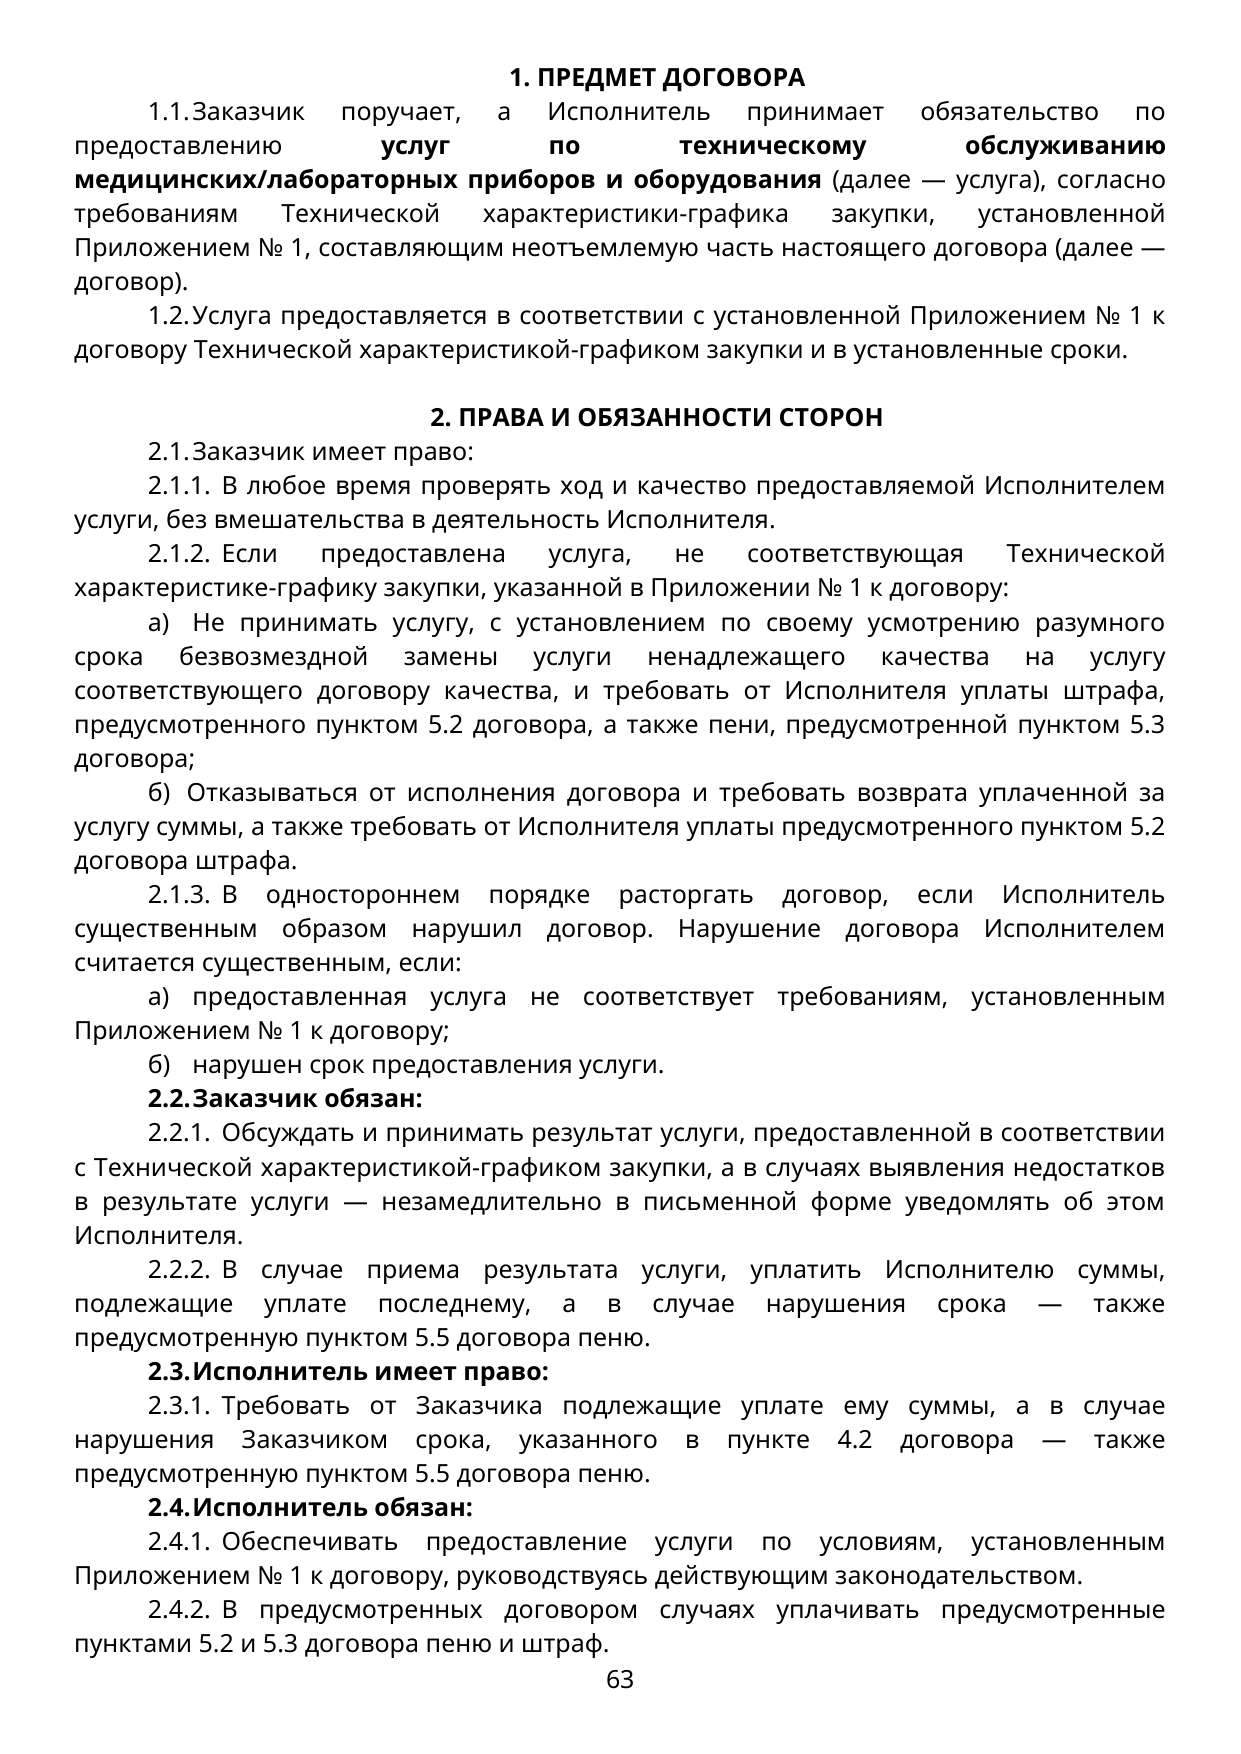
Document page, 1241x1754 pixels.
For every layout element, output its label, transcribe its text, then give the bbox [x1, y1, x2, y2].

text б) Отказываться от исполнения договора и требовать возврата уплаченной за услугу суммы, а также требовать от Исполнителя уплаты предусмотренного пунктом 5.2 договора штрафа. [74, 774, 1166, 877]
text а) предоставленная услуга не соответствует требованиям, установленным Приложением № 1 к договору; [74, 979, 1166, 1047]
text 1.1. Заказчик поручает, а Исполнитель принимает обязательство по предоставлению услуг по техническому обслуживанию медицинских/лабораторных приборов и оборудования (далее — услуга), согласно требованиям Технической характеристики-графика закупки, установленной Приложением № 1, составляющим неотъемлемую часть настоящего договора (далее — договор). [74, 93, 1166, 298]
text 2. ПРАВА И ОБЯЗАННОСТИ СТОРОН [74, 400, 1166, 434]
text б) нарушен срок предоставления услуги. [74, 1047, 1166, 1081]
text 2.4.1. Обеспечивать предоставление услуги по условиям, установленным Приложением № 1 к договору, руководствуясь действующим законодательством. [74, 1524, 1166, 1592]
text 2.4. Исполнитель обязан: [74, 1490, 1166, 1524]
text 1.2. Услуга предоставляется в соответствии с установленной Приложением № 1 к договору Технической характеристикой-графиком закупки и в установленные сроки. [74, 298, 1166, 366]
text 2.2.1. Обсуждать и принимать результат услуги, предоставленной в соответствии с Технической характеристикой-графиком закупки, а в случаях выявления недостатков в результате услуги — незамедлительно в письменной форме уведомлять об этом Исполнителя. [74, 1115, 1166, 1251]
text 2.1. Заказчик имеет право: [74, 434, 1166, 468]
text 1. ПРЕДМЕТ ДОГОВОРА [74, 59, 1166, 93]
text а) Не принимать услугу, с установлением по своему усмотрению разумного срока безвозмездной замены услуги ненадлежащего качества на услугу соответствующего договору качества, и требовать от Исполнителя уплаты штрафа, предусмотренного пунктом 5.2 договора, а также пени, предусмотренной пунктом 5.3 договора; [74, 604, 1166, 774]
text 2.1.1. В любое время проверять ход и качество предоставляемой Исполнителем услуги, без вмешательства в деятельность Исполнителя. [74, 468, 1166, 536]
text 2.1.2. Если предоставлена услуга, не соответствующая Технической характеристике-графику закупки, указанной в Приложении № 1 к договору: [74, 536, 1166, 604]
text 2.2. Заказчик обязан: [74, 1081, 1166, 1115]
text 2.2.2. В случае приема результата услуги, уплатить Исполнителю суммы, подлежащие уплате последнему, а в случае нарушения срока — также предусмотренную пунктом 5.5 договора пеню. [74, 1251, 1166, 1353]
text 2.4.2. В предусмотренных договором случаях уплачивать предусмотренные пунктами 5.2 и 5.3 договора пеню и штраф. [74, 1592, 1166, 1660]
text 2.3.1. Требовать от Заказчика подлежащие уплате ему суммы, а в случае нарушения Заказчиком срока, указанного в пункте 4.2 договора — также предусмотренную пунктом 5.5 договора пеню. [74, 1388, 1166, 1490]
text 2.1.3. В одностороннем порядке расторгать договор, если Исполнитель существенным образом нарушил договор. Нарушение договора Исполнителем считается существенным, если: [74, 877, 1166, 979]
text 2.3. Исполнитель имеет право: [74, 1353, 1166, 1388]
